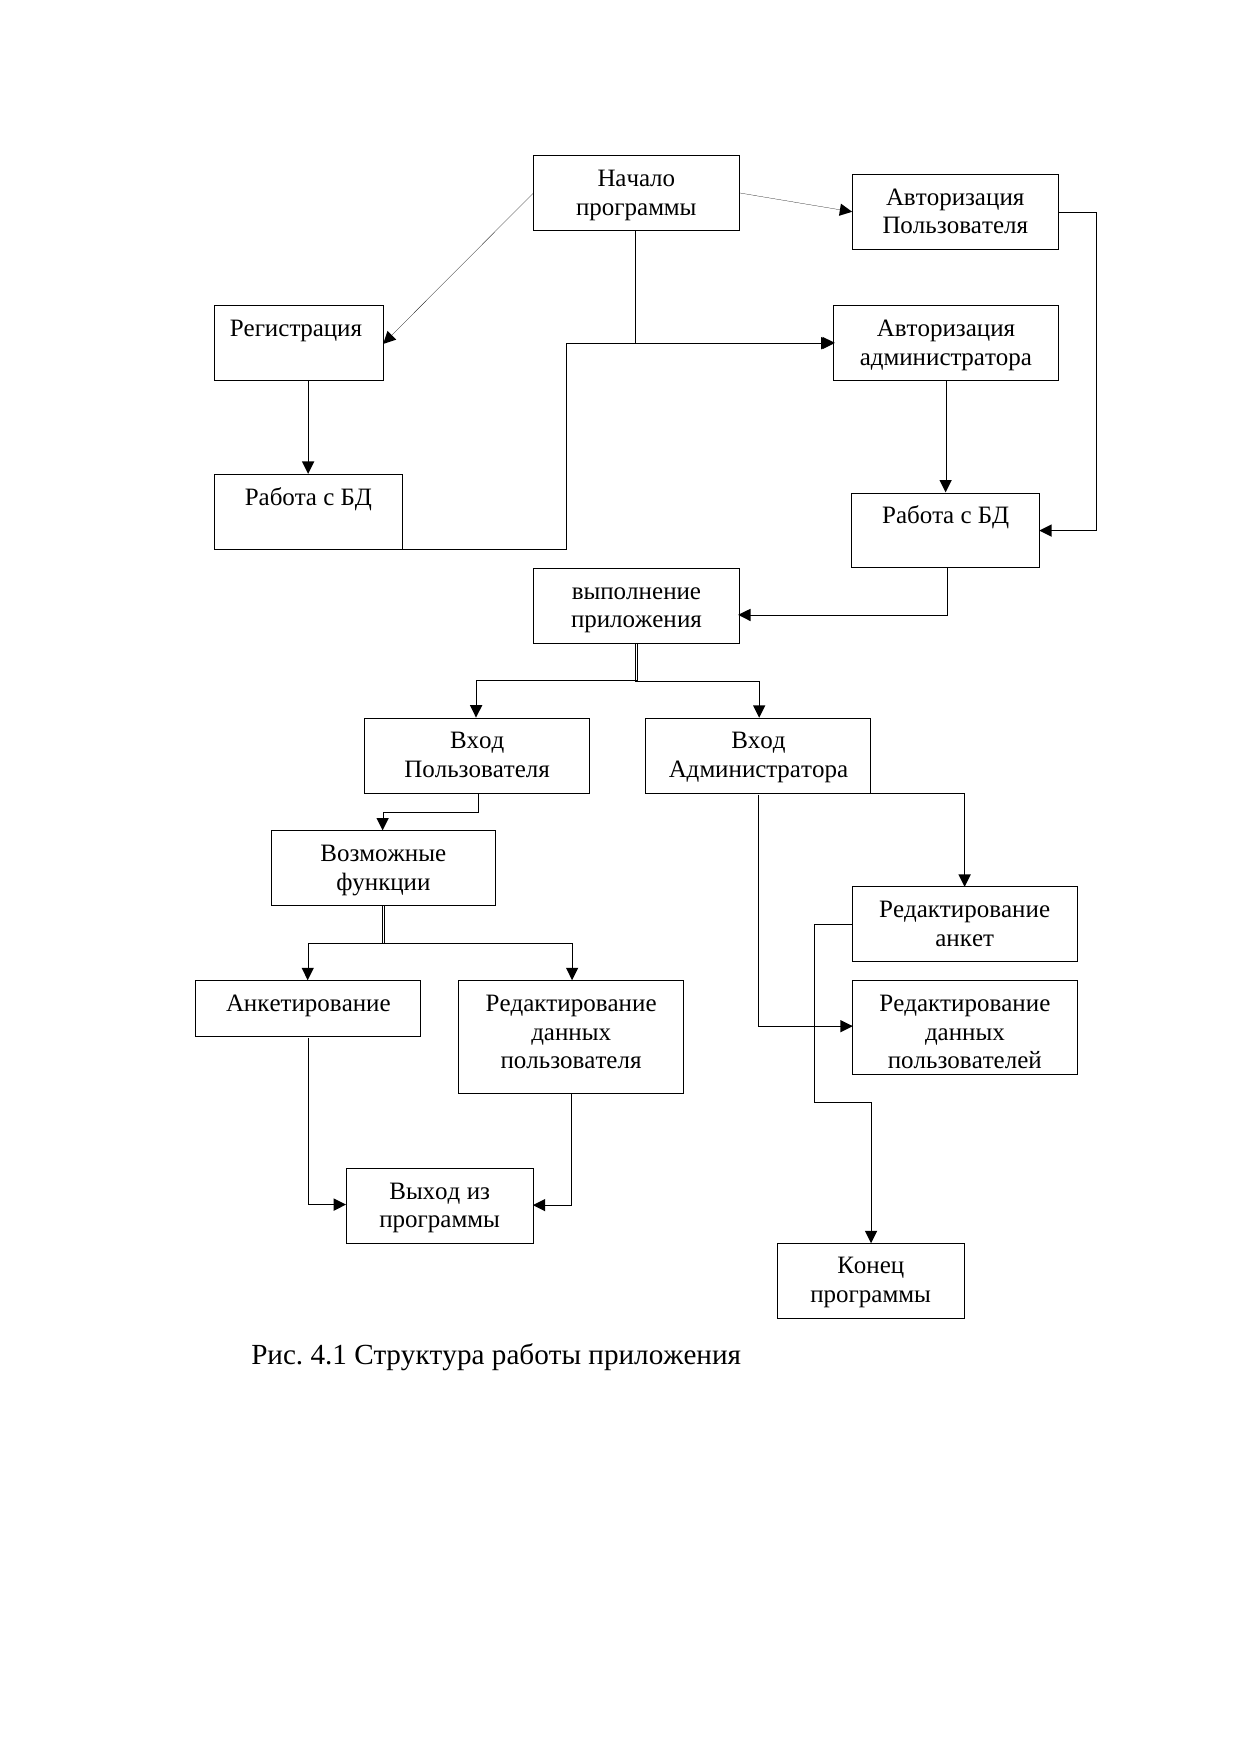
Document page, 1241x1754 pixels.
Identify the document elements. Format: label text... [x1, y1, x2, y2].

text Рис. 4.1 Структура работы приложения [177, 1337, 1152, 1371]
